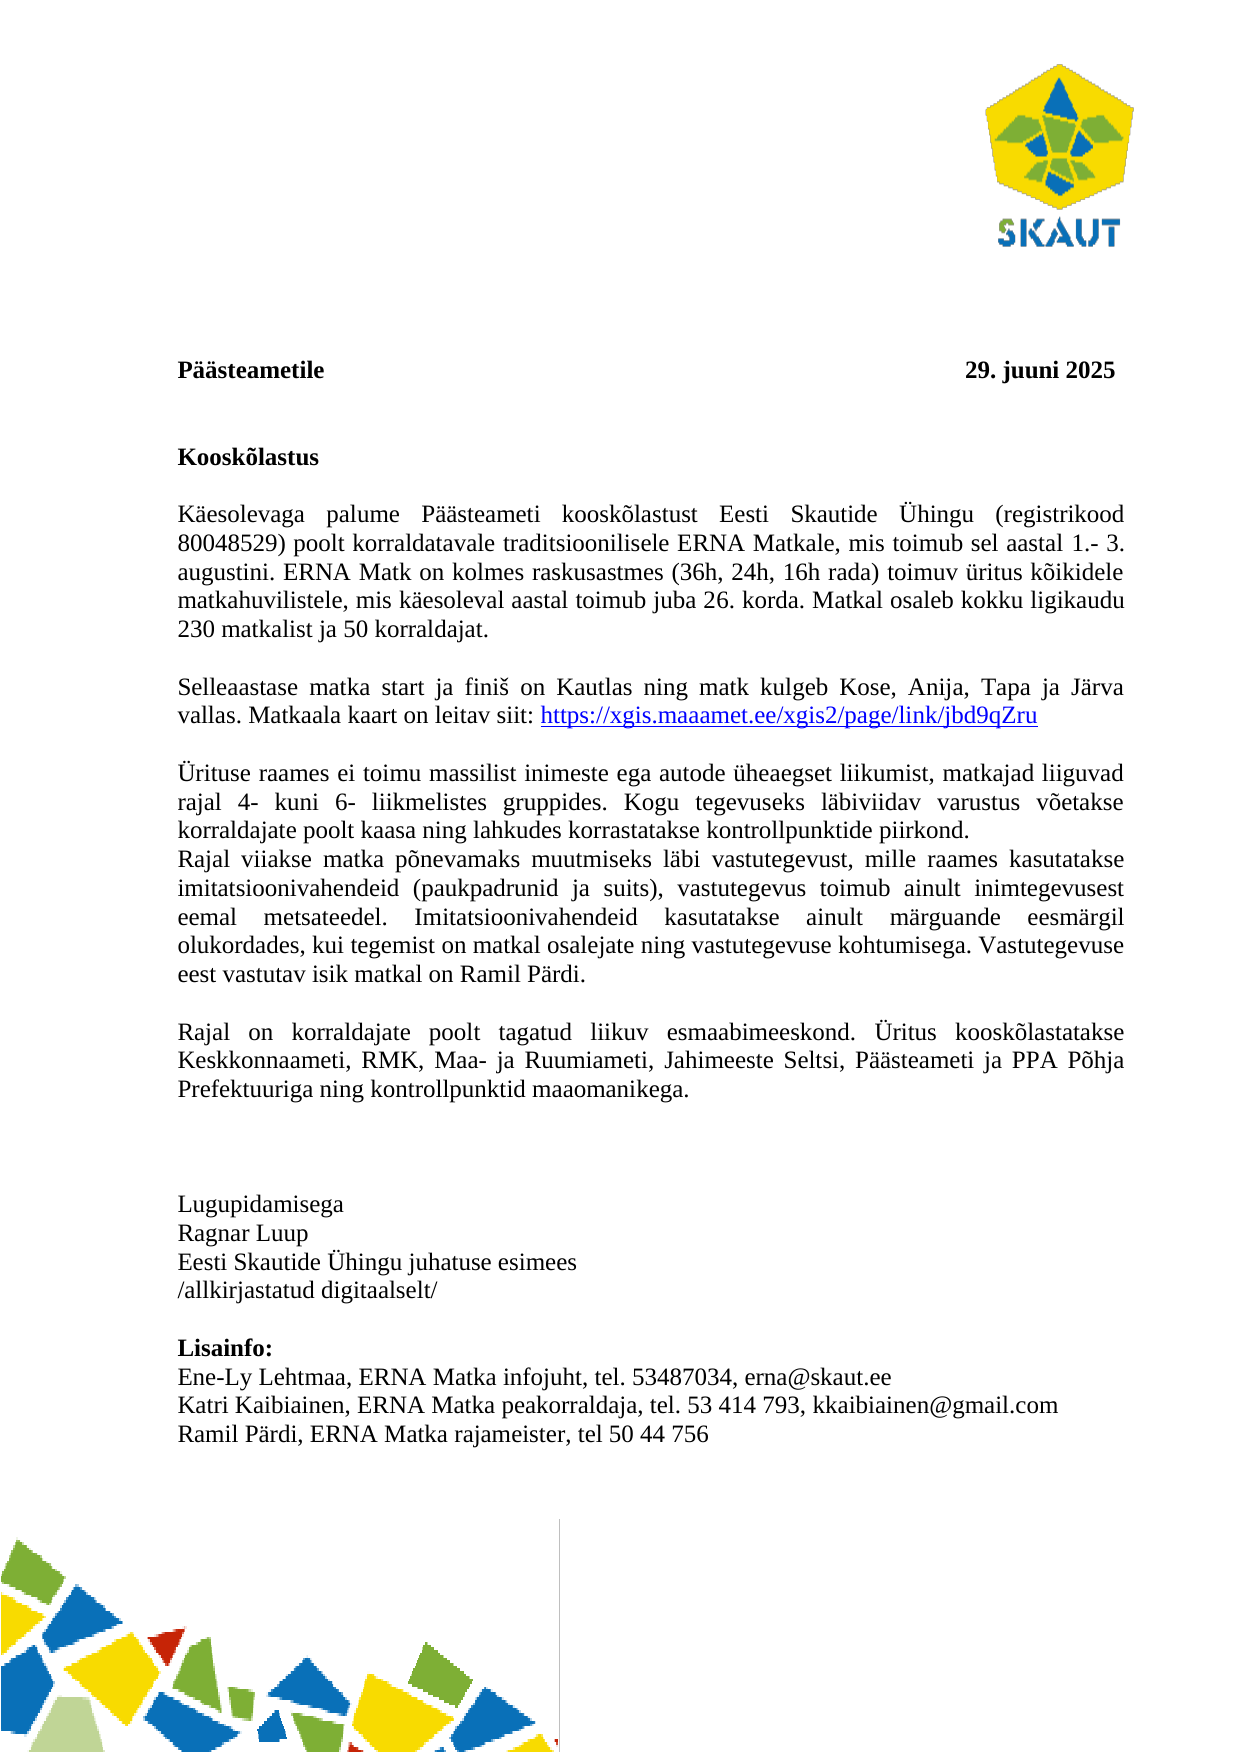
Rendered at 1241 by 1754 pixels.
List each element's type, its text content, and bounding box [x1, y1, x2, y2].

text /allkirjastatud digitaalselt/ [177, 1276, 1125, 1304]
text Rajal viiakse matka põnevamaks muutmiseks läbi vastutegevust, mille raames kasutatakse imitatsioonivahendeid (paukpadrunid ja suits), vastutegevus toimub ainult inimtegevusest eemal metsateedel. Imitatsioonivahendeid kasutatakse ainult märguande eesmärgil olukordades, kui tegemist on matkal osalejate ning vastutegevuse kohtumisega. Vastutegevuse eest vastutav isik matkal on Ramil Pärdi. [177, 844, 1125, 988]
picture [0, 1518, 671, 1754]
text Rajal on korraldajate poolt tagatud liikuv esmaabimeeskond. Üritus kooskõlastatakse Keskkonnaameti, RMK, Maa- ja Ruumiameti, Jahimeeste Seltsi, Päästeameti ja PPA Põhja Prefektuuriga ning kontrollpunktid maaomanikega. [177, 1017, 1125, 1103]
text Eesti Skautide Ühingu juhatuse esimees [177, 1247, 1125, 1276]
text Käesolevaga palume Päästeameti kooskõlastust Eesti Skautide Ühingu (registrikood 80048529) poolt korraldatavale traditsioonilisele ERNA Matkale, mis toimub sel aastal 1.- 3. augustini. ERNA Matk on kolmes raskusastmes (36h, 24h, 16h rada) toimuv üritus kõikidele matkahuvilistele, mis käesoleval aastal toimub juba 26. korda. Matkal osaleb kokku ligikaudu 230 matkalist ja 50 korraldajat. [177, 499, 1125, 643]
text Lugupidamisega [177, 1189, 1125, 1218]
text Selleaastase matka start ja finiš on Kautlas ning matk kulgeb Kose, Anija, Tapa ja Järva vallas. Matkaala kaart on leitav siit: https://xgis.maaamet.ee/xgis2/page/link/jbd9qZru [177, 672, 1125, 729]
text Katri Kaibiainen, ERNA Matka peakorraldaja, tel. 53 414 793, kkaibiainen@gmail.com [177, 1391, 1125, 1419]
text Lisainfo: [177, 1333, 1125, 1362]
picture [929, 63, 1206, 282]
text Kooskõlastus [177, 442, 1125, 471]
text Päästeametile 29. juuni 2025 [177, 356, 1125, 384]
text Ürituse raames ei toimu massilist inimeste ega autode üheaegset liikumist, matkajad liiguvad rajal 4- kuni 6- liikmelistes gruppides. Kogu tegevuseks läbiviidav varustus võetakse korraldajate poolt kaasa ning lahkudes korrastatakse kontrollpunktide piirkond. [177, 758, 1125, 844]
text Ramil Pärdi, ERNA Matka rajameister, tel 50 44 756 [177, 1419, 1125, 1448]
text Ene-Ly Lehtmaa, ERNA Matka infojuht, tel. 53487034, erna@skaut.ee [177, 1362, 1125, 1391]
text Ragnar Luup [177, 1218, 1125, 1247]
